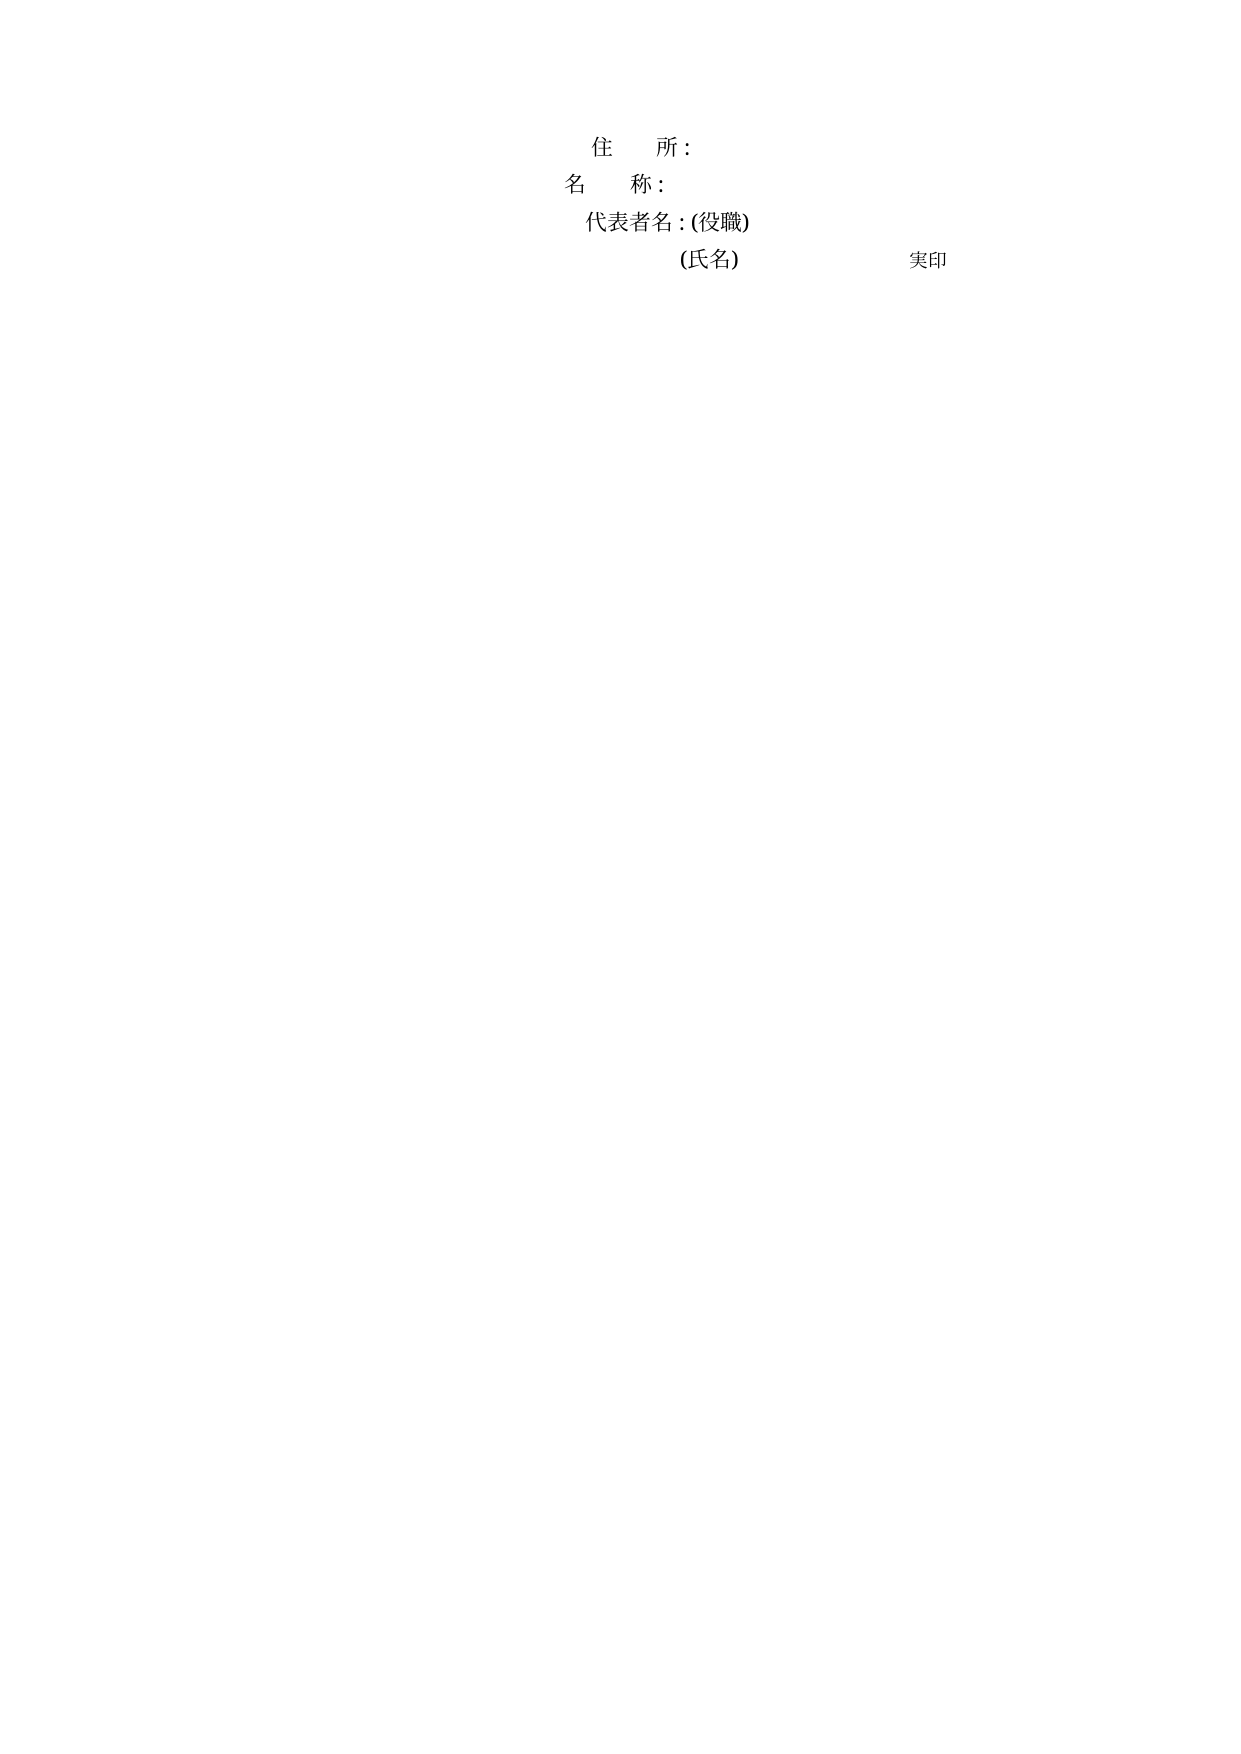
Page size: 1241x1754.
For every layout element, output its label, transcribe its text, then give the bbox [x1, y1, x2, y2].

text 住 所 : [77, 127, 1163, 164]
text 名 称 : [77, 164, 1163, 202]
text (氏名) 実印 [77, 239, 1163, 277]
text 代表者名 : (役職) [77, 202, 1163, 239]
